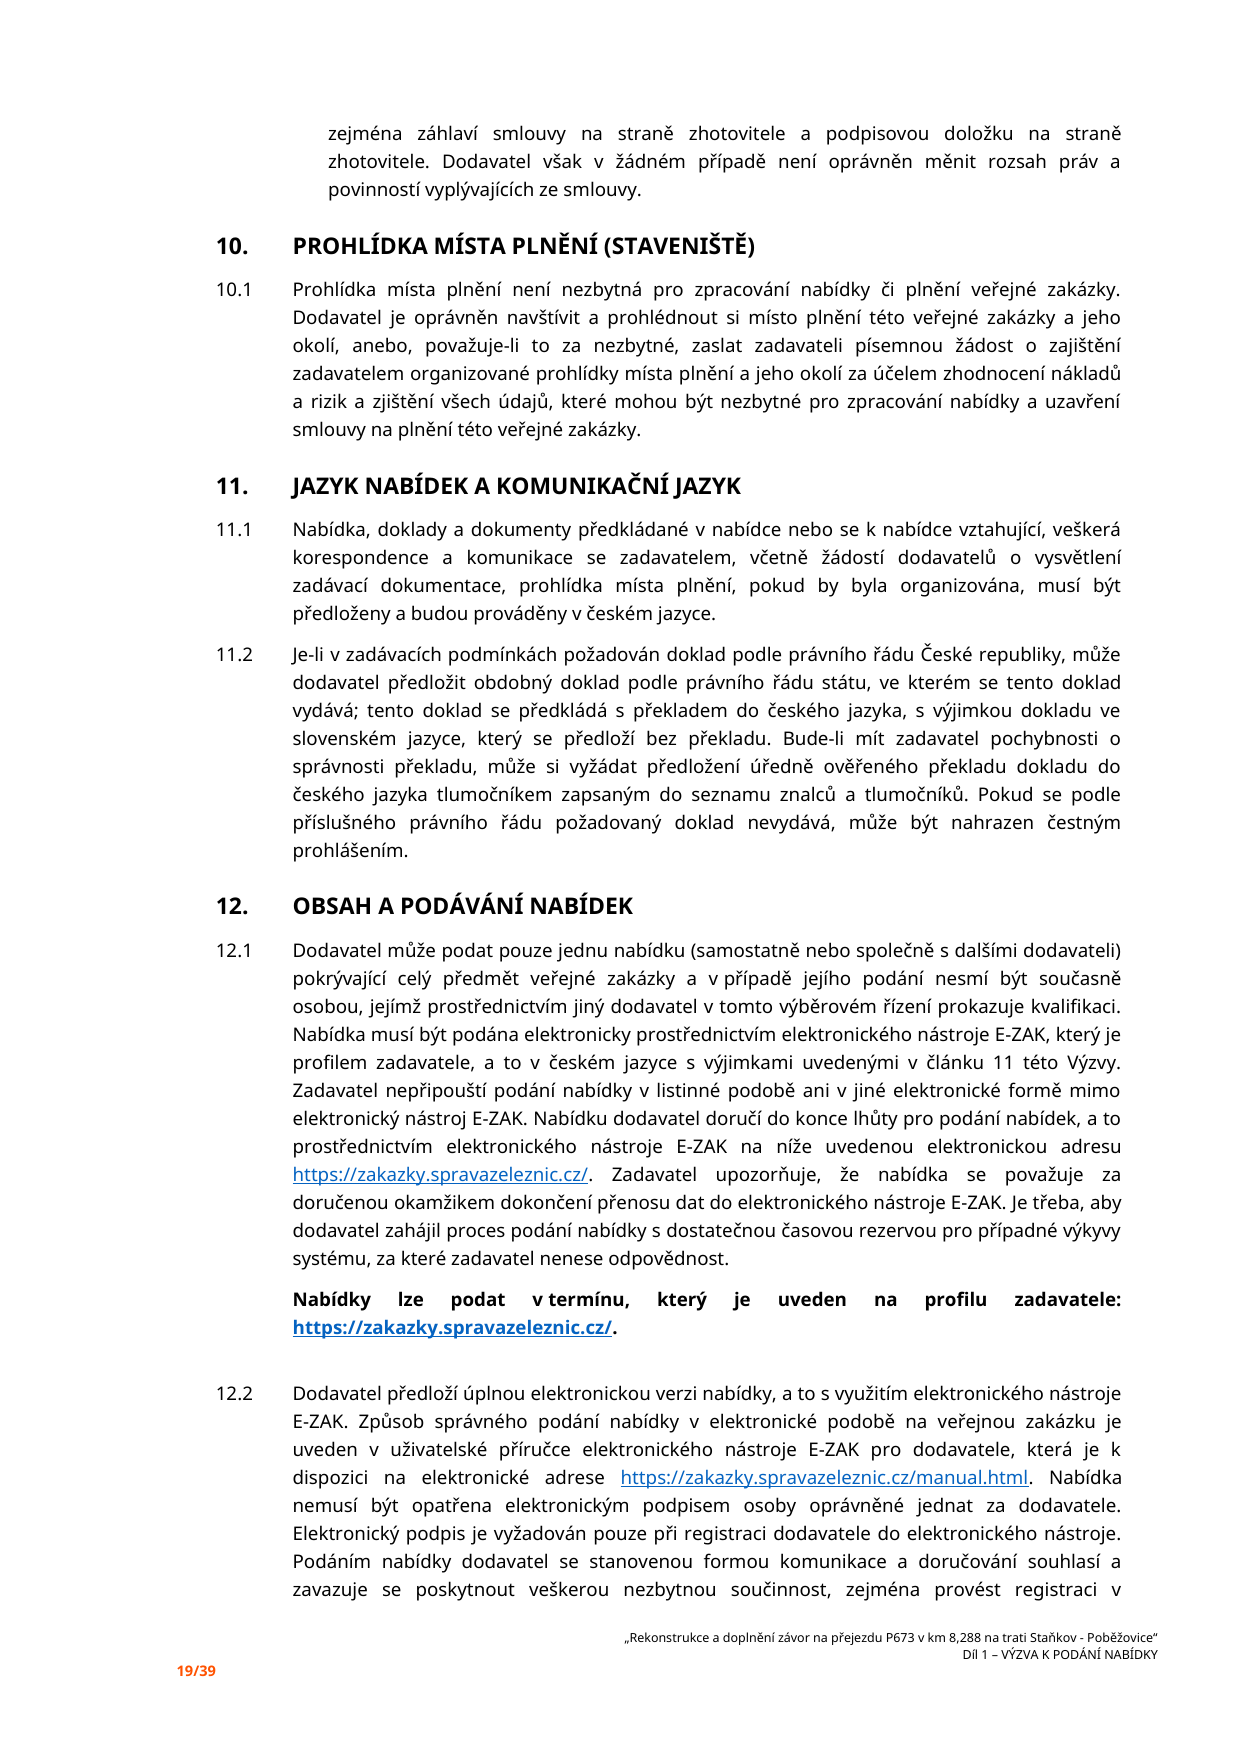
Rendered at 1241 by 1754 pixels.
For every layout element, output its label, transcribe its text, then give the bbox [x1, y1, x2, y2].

text OBSAH A PODÁVÁNÍ NABÍDEK [216, 890, 1122, 922]
text Nabídka, doklady a dokumenty předkládané v nabídce nebo se k nabídce vztahující, veškerá korespondence a komunikace se zadavatelem, včetně žádostí dodavatelů o vysvětlení zadávací dokumentace, prohlídka místa plnění, pokud by byla organizována, musí být předloženy a budou prováděny v českém jazyce. [216, 517, 1122, 626]
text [216, 1380, 1122, 1602]
text Dodavatel může podat pouze jednu nabídku (samostatně nebo společně s dalšími dodavateli) pokrývající celý předmět veřejné zakázky a v případě jejího podání nesmí být současně osobou, jejímž prostřednictvím jiný dodavatel v tomto výběrovém řízení prokazuje kvalifikaci. Nabídka musí být podána elektronicky prostřednictvím elektronického nástroje E-ZAK, který je profilem zadavatele, a to v českém jazyce s výjimkami uvedenými v článku 11 této Výzvy. Zadavatel nepřipouští podání nabídky v listinné podobě ani v jiné elektronické formě mimo elektronický nástroj E-ZAK. Nabídku dodavatel doručí do konce lhůty pro podání nabídek, a to prostřednictvím elektronického nástroje E-ZAK na níže uvedenou elektronickou adresu https://zakazky.spravazeleznic.cz/. Zadavatel upozorňuje, že nabídka se považuje za doručenou okamžikem dokončení přenosu dat do elektronického nástroje E-ZAK. Je třeba, aby dodavatel zahájil proces podání nabídky s dostatečnou časovou rezervou pro případné výkyvy systému, za které zadavatel nenese odpovědnost. [216, 937, 1122, 1271]
text Je-li v zadávacích podmínkách požadován doklad podle právního řádu České republiky, může dodavatel předložit obdobný doklad podle právního řádu státu, ve kterém se tento doklad vydává; tento doklad se předkládá s překladem do českého jazyka, s výjimkou dokladu ve slovenském jazyce, který se předloží bez překladu. Bude-li mít zadavatel pochybnosti o správnosti překladu, může si vyžádat předložení úředně ověřeného překladu dokladu do českého jazyka tlumočníkem zapsaným do seznamu znalců a tlumočníků. Pokud se podle příslušného právního řádu požadovaný doklad nevydává, může být nahrazen čestným prohlášením. [216, 641, 1122, 863]
text PROHLÍDKA MÍSTA PLNĚNÍ (STAVENIŠTĚ) [216, 230, 1122, 261]
text JAZYK NABÍDEK A KOMUNIKAČNÍ JAZYK [216, 470, 1122, 501]
text Prohlídka místa plnění není nezbytná pro zpracování nabídky či plnění veřejné zakázky. Dodavatel je oprávněn navštívit a prohlédnout si místo plnění této veřejné zakázky a jeho okolí, anebo, považuje-li to za nezbytné, zaslat zadavateli písemnou žádost o zajištění zadavatelem organizované prohlídky místa plnění a jeho okolí za účelem zhodnocení nákladů a rizik a zjištění všech údajů, které mohou být nezbytné pro zpracování nabídky a uzavření smlouvy na plnění této veřejné zakázky. [216, 277, 1122, 442]
text Nabídky lze podat v termínu, který je uveden na profilu zadavatele: https://zakazky.spravazeleznic.cz/. [292, 1286, 1122, 1339]
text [292, 121, 1122, 202]
